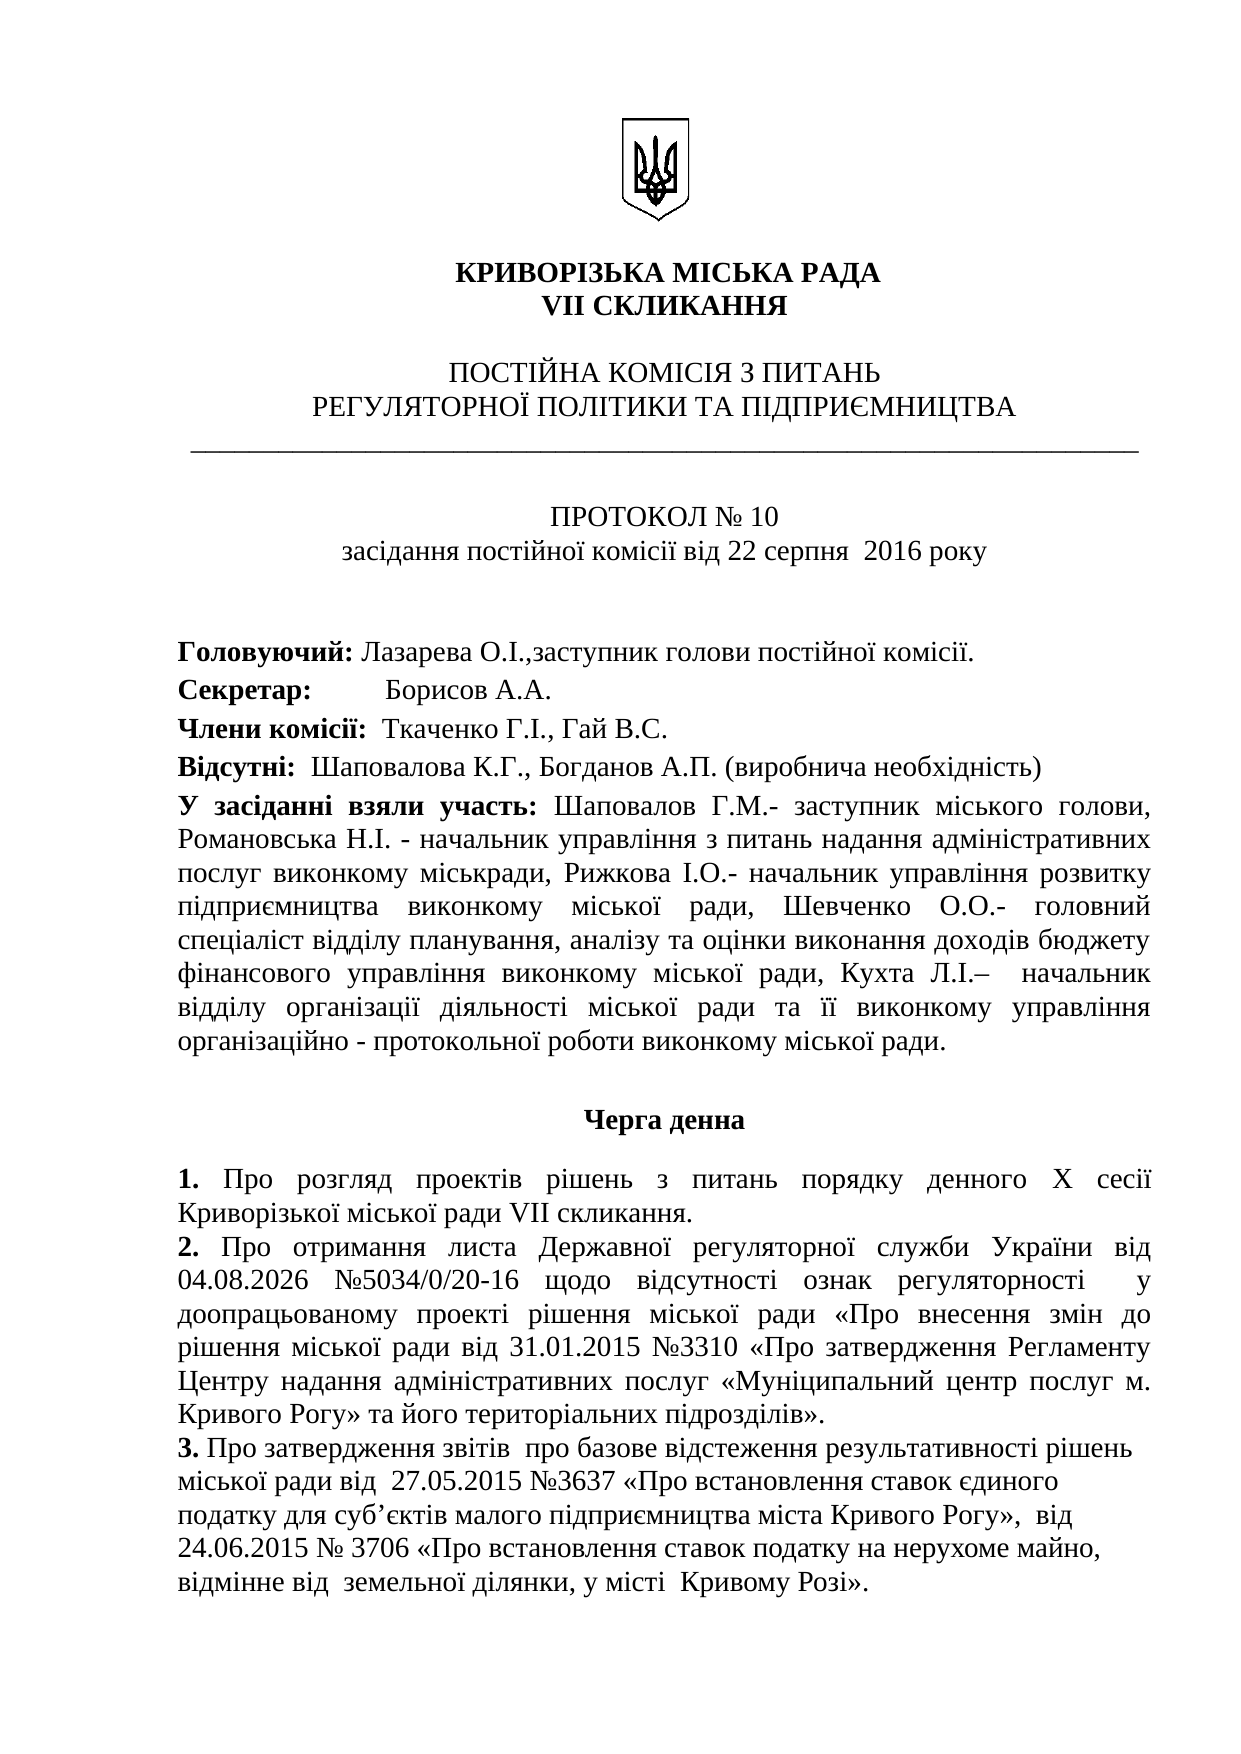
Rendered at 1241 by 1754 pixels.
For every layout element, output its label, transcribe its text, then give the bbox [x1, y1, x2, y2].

text VII СКЛИКАННЯ [177, 288, 1152, 322]
text 2. Про отримання листа Державної регуляторної служби України від 04.08.2026 №5034/0/20-16 щодо відсутності ознак регуляторності у доопрацьованому проекті рішення міської ради «Про внесення змін до рішення міської ради від 31.01.2015 №3310 «Про затвердження Регламенту Центру надання адміністративних послуг «Муніципальний центр послуг м. Кривого Рогу» та його територіальних підрозділів». [177, 1229, 1152, 1430]
text 24.06.2015 № 3706 «Про встановлення ставок податку на нерухоме майно, відмінне від земельної ділянки, у місті Кривому Розі». [177, 1531, 1152, 1598]
text Відсутні: Шаповалова К.Г., Богданов А.П. (виробнича необхідність) [177, 749, 1152, 783]
text РЕГУЛЯТОРНОЇ ПОЛІТИКИ ТА ПІДПРИЄМНИЦТВА [177, 389, 1152, 422]
picture [622, 118, 690, 222]
text Черга денна [177, 1102, 1152, 1136]
text У засіданні взяли участь: Шаповалов Г.М.- заступник міського голови, Романовська Н.І. - начальник управління з питань надання адміністративних послуг виконкому міськради, Рижкова І.О.- начальник управління розвитку підприємництва виконкому міської ради, Шевченко О.О.- головний спеціаліст відділу планування, аналізу та оцінки виконання доходів бюджету фінансового управління виконкому міської ради, Кухта Л.І.– начальник відділу організації діяльності міської ради та її виконкому управління організаційно - протокольної роботи виконкому міської ради. [177, 788, 1152, 1056]
text засідання постійної комісії від 22 серпня 2016 року [177, 533, 1152, 567]
text _________________________________________________________________ [177, 422, 1152, 456]
text Члени комісії: Ткаченко Г.І., Гай В.С. [177, 711, 1152, 744]
text 3. Про затвердження звітів про базове відстеження результативності рішень міської ради від 27.05.2015 №3637 «Про встановлення ставок єдиного податку для суб’єктів малого підприємництва міста Кривого Рогу», від [177, 1430, 1152, 1531]
subtitle КРИВОРІЗЬКА МІСЬКА РАДА [177, 255, 1152, 288]
text Головуючий: Лазарева О.І.,заступник голови постійної комісії. [177, 634, 1152, 667]
text 1. Про розгляд проектів рішень з питань порядку денного X сесії Криворізької міської ради VII скликання. [177, 1162, 1152, 1229]
text ПОСТІЙНА КОМІСІЯ З ПИТАНЬ [177, 355, 1152, 389]
text ПРОТОКОЛ № 10 [177, 499, 1152, 533]
text Секретар: Борисов А.А. [177, 672, 1152, 706]
